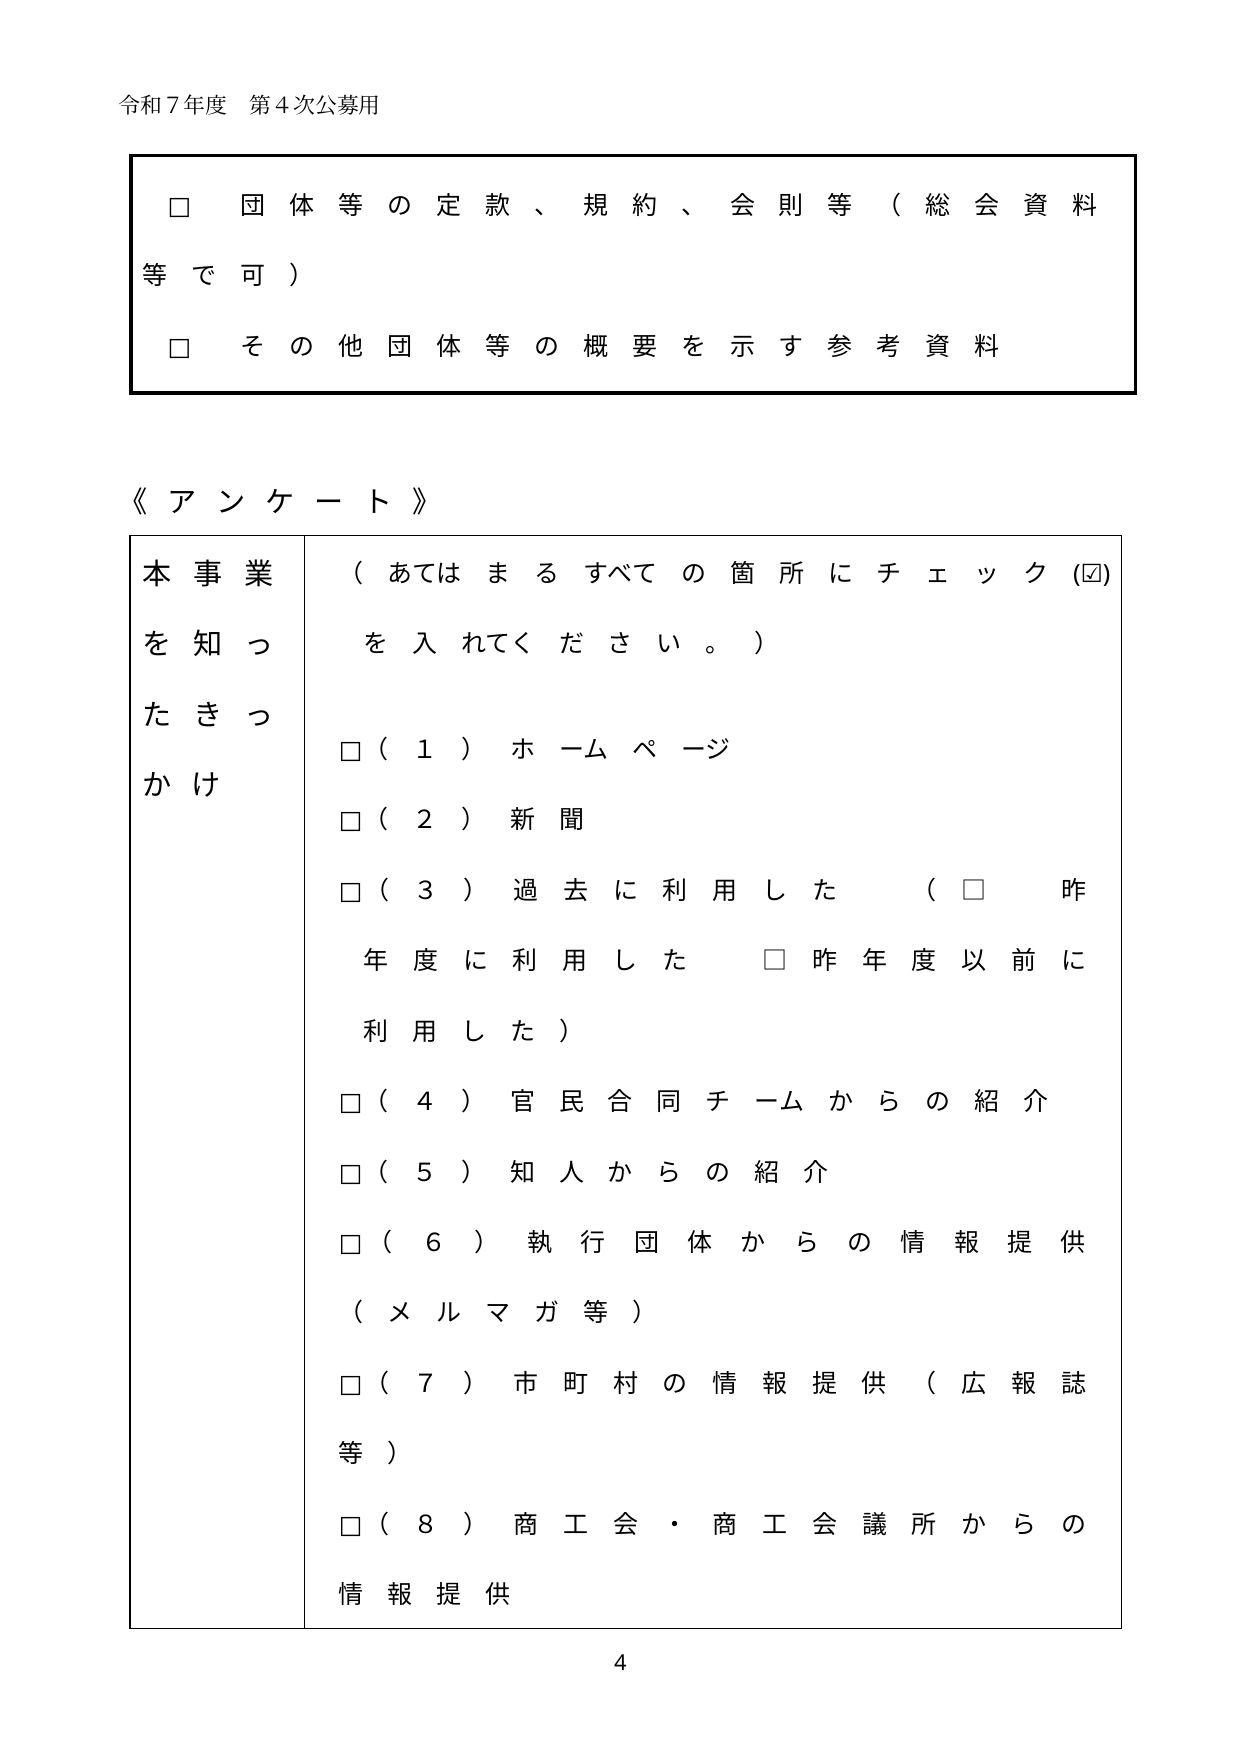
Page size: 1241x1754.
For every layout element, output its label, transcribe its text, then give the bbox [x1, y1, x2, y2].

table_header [133, 157, 1134, 391]
table_header 本事業を知ったきっかけ [131, 536, 304, 1628]
text 《アンケート》 [118, 465, 1122, 535]
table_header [305, 536, 1121, 1628]
